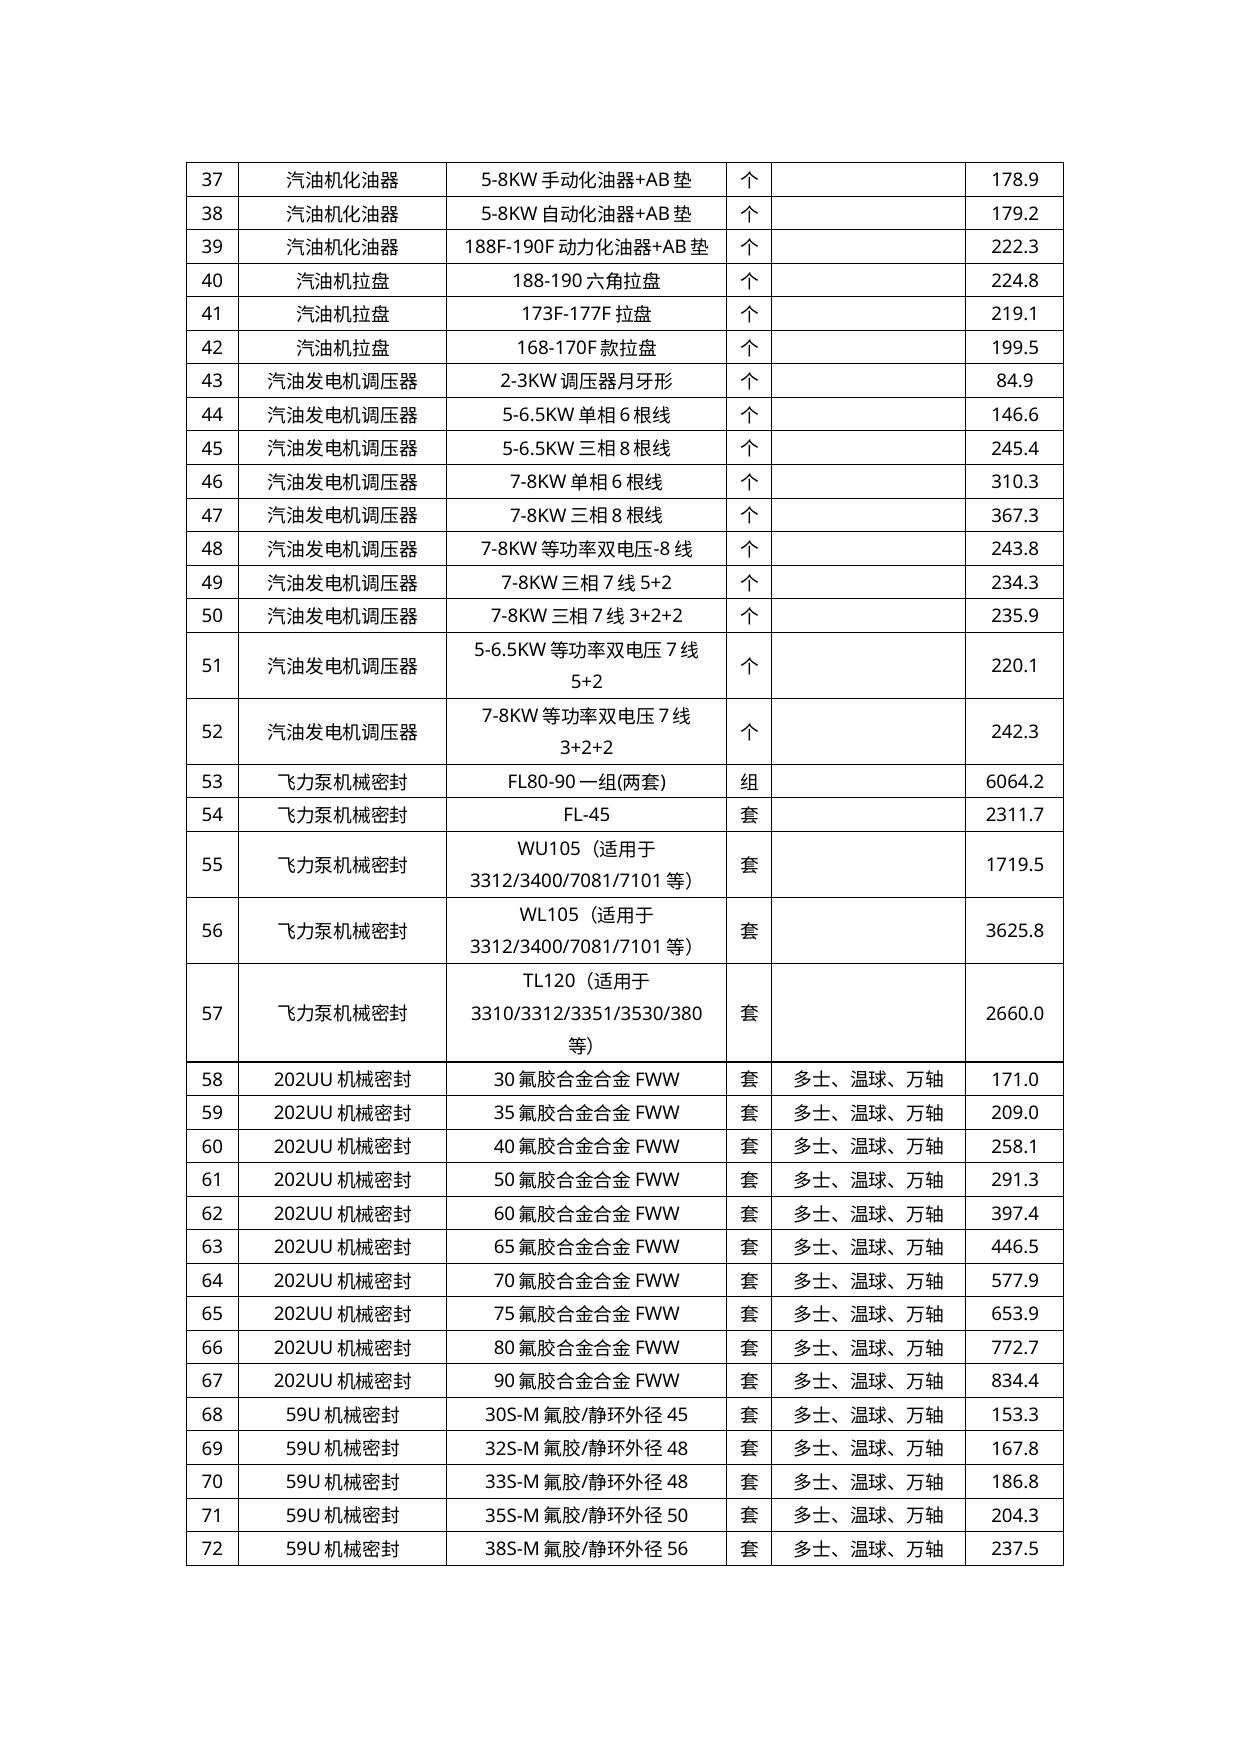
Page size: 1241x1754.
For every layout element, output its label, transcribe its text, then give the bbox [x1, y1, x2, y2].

table_cell 7-8KW三相8根线 [447, 499, 726, 531]
table_cell 个 [727, 364, 771, 397]
table_cell 多士、温球、万轴 [772, 1499, 965, 1531]
table_cell 51 [187, 633, 238, 698]
table_cell 2311.7 [966, 798, 1063, 831]
table_cell 60氟胶合金合金FWW [447, 1197, 726, 1229]
table_cell 834.4 [966, 1364, 1063, 1397]
table_cell 个 [727, 699, 771, 764]
table_cell 291.3 [966, 1163, 1063, 1196]
table_cell 57 [187, 964, 238, 1061]
table_cell 84.9 [966, 364, 1063, 397]
table_cell 772.7 [966, 1331, 1063, 1363]
table_cell 汽油发电机调压器 [239, 633, 446, 698]
table_cell 47 [187, 499, 238, 531]
table_cell 69 [187, 1431, 238, 1464]
table_cell [772, 465, 965, 497]
table_cell 46 [187, 465, 238, 497]
table_cell 套 [727, 1197, 771, 1229]
table_cell 个 [727, 297, 771, 330]
table_cell 7-8KW单相6根线 [447, 465, 726, 497]
table_cell 66 [187, 1331, 238, 1363]
table_cell [772, 297, 965, 330]
table_cell 56 [187, 898, 238, 963]
table_cell 72 [187, 1532, 238, 1564]
table_cell 202UU机械密封 [239, 1264, 446, 1296]
table_cell 汽油发电机调压器 [239, 566, 446, 598]
table_cell 汽油发电机调压器 [239, 398, 446, 430]
table_cell 209.0 [966, 1096, 1063, 1128]
table_cell 35氟胶合金合金FWW [447, 1096, 726, 1128]
table_cell 2660.0 [966, 964, 1063, 1061]
table_cell 套 [727, 1465, 771, 1497]
table_cell 58 [187, 1063, 238, 1095]
table_cell WU105（适用于3312/3400/7081/7101等） [447, 832, 726, 897]
table_cell 汽油发电机调压器 [239, 699, 446, 764]
table_cell 202UU机械密封 [239, 1096, 446, 1128]
table_cell 个 [727, 230, 771, 263]
table_cell 多士、温球、万轴 [772, 1431, 965, 1464]
table_cell 5-6.5KW等功率双电压7线5+2 [447, 633, 726, 698]
table_cell 90氟胶合金合金FWW [447, 1364, 726, 1397]
table_cell 个 [727, 264, 771, 296]
table_cell 套 [727, 832, 771, 897]
table_cell [772, 633, 965, 698]
table_cell [772, 765, 965, 797]
table_cell 70 [187, 1465, 238, 1497]
table_cell 49 [187, 566, 238, 598]
table_cell 套 [727, 964, 771, 1061]
table_cell 7-8KW三相7线5+2 [447, 566, 726, 598]
table_cell 7-8KW等功率双电压-8线 [447, 532, 726, 564]
table_cell 汽油发电机调压器 [239, 532, 446, 564]
table_cell 套 [727, 1398, 771, 1430]
table_cell 多士、温球、万轴 [772, 1163, 965, 1196]
table_cell 202UU机械密封 [239, 1364, 446, 1397]
table_cell 个 [727, 566, 771, 598]
table_cell FL-45 [447, 798, 726, 831]
table_cell 235.9 [966, 599, 1063, 632]
table_cell 多士、温球、万轴 [772, 1398, 965, 1430]
table_cell 237.5 [966, 1532, 1063, 1564]
table_cell 53 [187, 765, 238, 797]
table_cell 44 [187, 398, 238, 430]
table_cell 67 [187, 1364, 238, 1397]
table_cell 52 [187, 699, 238, 764]
table_cell 173F-177F拉盘 [447, 297, 726, 330]
table_cell 个 [727, 197, 771, 229]
table_cell 个 [727, 499, 771, 531]
table_cell [772, 431, 965, 464]
table_cell 多士、温球、万轴 [772, 1297, 965, 1330]
table_cell 188F-190F动力化油器+AB垫 [447, 230, 726, 263]
table_cell 80氟胶合金合金FWW [447, 1331, 726, 1363]
table_cell 飞力泵机械密封 [239, 898, 446, 963]
table_cell 50氟胶合金合金FWW [447, 1163, 726, 1196]
table_cell 33S-M氟胶/静环外径48 [447, 1465, 726, 1497]
table_cell [772, 364, 965, 397]
table_cell 套 [727, 1163, 771, 1196]
table_cell 套 [727, 798, 771, 831]
table_cell 59U机械密封 [239, 1431, 446, 1464]
table_cell [772, 499, 965, 531]
table_cell [772, 264, 965, 296]
table_cell 146.6 [966, 398, 1063, 430]
table_cell 汽油发电机调压器 [239, 465, 446, 497]
table_cell 577.9 [966, 1264, 1063, 1296]
table_cell 多士、温球、万轴 [772, 1364, 965, 1397]
table_cell 1719.5 [966, 832, 1063, 897]
table_cell 243.8 [966, 532, 1063, 564]
table_cell [772, 898, 965, 963]
table_cell 套 [727, 1331, 771, 1363]
table_cell 60 [187, 1130, 238, 1162]
table_cell 7-8KW等功率双电压7线3+2+2 [447, 699, 726, 764]
table_cell 446.5 [966, 1230, 1063, 1263]
table_cell 个 [727, 163, 771, 196]
table_cell 套 [727, 1297, 771, 1330]
table_cell 汽油机化油器 [239, 197, 446, 229]
table_cell [772, 398, 965, 430]
table_cell 套 [727, 1264, 771, 1296]
table_cell 汽油发电机调压器 [239, 599, 446, 632]
table_cell 188-190六角拉盘 [447, 264, 726, 296]
table_cell 多士、温球、万轴 [772, 1532, 965, 1564]
table_cell 套 [727, 1431, 771, 1464]
table_cell 38 [187, 197, 238, 229]
table_cell 70氟胶合金合金FWW [447, 1264, 726, 1296]
table_cell 汽油机化油器 [239, 230, 446, 263]
table_cell 202UU机械密封 [239, 1130, 446, 1162]
table_cell 202UU机械密封 [239, 1063, 446, 1095]
table_cell 202UU机械密封 [239, 1331, 446, 1363]
table_cell 飞力泵机械密封 [239, 798, 446, 831]
table_cell 39 [187, 230, 238, 263]
table_cell 多士、温球、万轴 [772, 1096, 965, 1128]
table_cell [772, 832, 965, 897]
table_cell 汽油机化油器 [239, 163, 446, 196]
table_cell 59U机械密封 [239, 1398, 446, 1430]
table_cell 62 [187, 1197, 238, 1229]
table_cell [772, 566, 965, 598]
table_cell 310.3 [966, 465, 1063, 497]
table_cell 5-6.5KW单相6根线 [447, 398, 726, 430]
table_cell [772, 197, 965, 229]
table_cell [772, 964, 965, 1061]
table_cell 套 [727, 1130, 771, 1162]
table_cell 多士、温球、万轴 [772, 1465, 965, 1497]
table_cell 30氟胶合金合金FWW [447, 1063, 726, 1095]
table_cell 个 [727, 465, 771, 497]
table_cell 3625.8 [966, 898, 1063, 963]
table_cell 234.3 [966, 566, 1063, 598]
table_cell [772, 230, 965, 263]
table_cell 套 [727, 1499, 771, 1531]
table_cell 59U机械密封 [239, 1532, 446, 1564]
table_cell [772, 163, 965, 196]
table_cell [772, 699, 965, 764]
table_cell 30S-M氟胶/静环外径45 [447, 1398, 726, 1430]
table_cell 178.9 [966, 163, 1063, 196]
table_cell 653.9 [966, 1297, 1063, 1330]
table_cell WL105（适用于3312/3400/7081/7101等） [447, 898, 726, 963]
table_cell 179.2 [966, 197, 1063, 229]
table_cell TL120（适用于3310/3312/3351/3530/380等） [447, 964, 726, 1061]
table_cell 199.5 [966, 331, 1063, 363]
table_cell 2-3KW调压器月牙形 [447, 364, 726, 397]
table_cell 汽油发电机调压器 [239, 499, 446, 531]
table_cell 套 [727, 1230, 771, 1263]
table_cell 68 [187, 1398, 238, 1430]
table_cell 59U机械密封 [239, 1499, 446, 1531]
table_cell 258.1 [966, 1130, 1063, 1162]
table_cell 飞力泵机械密封 [239, 964, 446, 1061]
table_cell 219.1 [966, 297, 1063, 330]
table_cell 167.8 [966, 1431, 1063, 1464]
table_cell 多士、温球、万轴 [772, 1264, 965, 1296]
table_cell 5-8KW手动化油器+AB垫 [447, 163, 726, 196]
table_cell 飞力泵机械密封 [239, 832, 446, 897]
table_cell 套 [727, 1532, 771, 1564]
table_cell 54 [187, 798, 238, 831]
table_cell 汽油发电机调压器 [239, 431, 446, 464]
table_cell 168-170F款拉盘 [447, 331, 726, 363]
table_cell 多士、温球、万轴 [772, 1331, 965, 1363]
table_cell 汽油发电机调压器 [239, 364, 446, 397]
table_cell 65氟胶合金合金FWW [447, 1230, 726, 1263]
table_cell 37 [187, 163, 238, 196]
table_cell FL80-90一组(两套) [447, 765, 726, 797]
table_cell 套 [727, 1096, 771, 1128]
table_cell 222.3 [966, 230, 1063, 263]
table_cell 5-8KW自动化油器+AB垫 [447, 197, 726, 229]
table_cell 202UU机械密封 [239, 1230, 446, 1263]
table_cell 汽油机拉盘 [239, 264, 446, 296]
table_cell 45 [187, 431, 238, 464]
table_cell 63 [187, 1230, 238, 1263]
table_cell 245.4 [966, 431, 1063, 464]
table_cell 个 [727, 431, 771, 464]
table_cell 42 [187, 331, 238, 363]
table_cell 套 [727, 1063, 771, 1095]
table_cell [772, 599, 965, 632]
table_cell 220.1 [966, 633, 1063, 698]
table_cell 飞力泵机械密封 [239, 765, 446, 797]
table_cell 397.4 [966, 1197, 1063, 1229]
table_cell 153.3 [966, 1398, 1063, 1430]
table_cell 171.0 [966, 1063, 1063, 1095]
table_cell 多士、温球、万轴 [772, 1197, 965, 1229]
table_cell 367.3 [966, 499, 1063, 531]
table_cell [772, 331, 965, 363]
table_cell 75氟胶合金合金FWW [447, 1297, 726, 1330]
table_cell 个 [727, 398, 771, 430]
table_cell 71 [187, 1499, 238, 1531]
table_cell 套 [727, 1364, 771, 1397]
table_cell 41 [187, 297, 238, 330]
table_cell 48 [187, 532, 238, 564]
table_cell 汽油机拉盘 [239, 297, 446, 330]
table_cell 汽油机拉盘 [239, 331, 446, 363]
table_cell 个 [727, 599, 771, 632]
table_cell [772, 798, 965, 831]
table_cell 65 [187, 1297, 238, 1330]
table_cell 186.8 [966, 1465, 1063, 1497]
table_cell 5-6.5KW三相8根线 [447, 431, 726, 464]
table_cell 224.8 [966, 264, 1063, 296]
table_cell 43 [187, 364, 238, 397]
table_cell 6064.2 [966, 765, 1063, 797]
table_cell 多士、温球、万轴 [772, 1230, 965, 1263]
table_cell 个 [727, 532, 771, 564]
table_cell 组 [727, 765, 771, 797]
table_cell 202UU机械密封 [239, 1297, 446, 1330]
table_cell 40 [187, 264, 238, 296]
table_cell 38S-M氟胶/静环外径56 [447, 1532, 726, 1564]
table_cell 32S-M氟胶/静环外径48 [447, 1431, 726, 1464]
table_cell [772, 532, 965, 564]
table_cell 59U机械密封 [239, 1465, 446, 1497]
table_cell 7-8KW三相7线3+2+2 [447, 599, 726, 632]
table_cell 50 [187, 599, 238, 632]
table_cell 套 [727, 898, 771, 963]
table_cell 202UU机械密封 [239, 1163, 446, 1196]
table_cell 64 [187, 1264, 238, 1296]
table_cell 59 [187, 1096, 238, 1128]
table_cell 个 [727, 633, 771, 698]
table_cell 242.3 [966, 699, 1063, 764]
table_cell 35S-M氟胶/静环外径50 [447, 1499, 726, 1531]
table_cell 多士、温球、万轴 [772, 1063, 965, 1095]
table_cell 204.3 [966, 1499, 1063, 1531]
table_cell 202UU机械密封 [239, 1197, 446, 1229]
table_cell 40氟胶合金合金FWW [447, 1130, 726, 1162]
table_cell 55 [187, 832, 238, 897]
table_cell 61 [187, 1163, 238, 1196]
table_cell 多士、温球、万轴 [772, 1130, 965, 1162]
table_cell 个 [727, 331, 771, 363]
